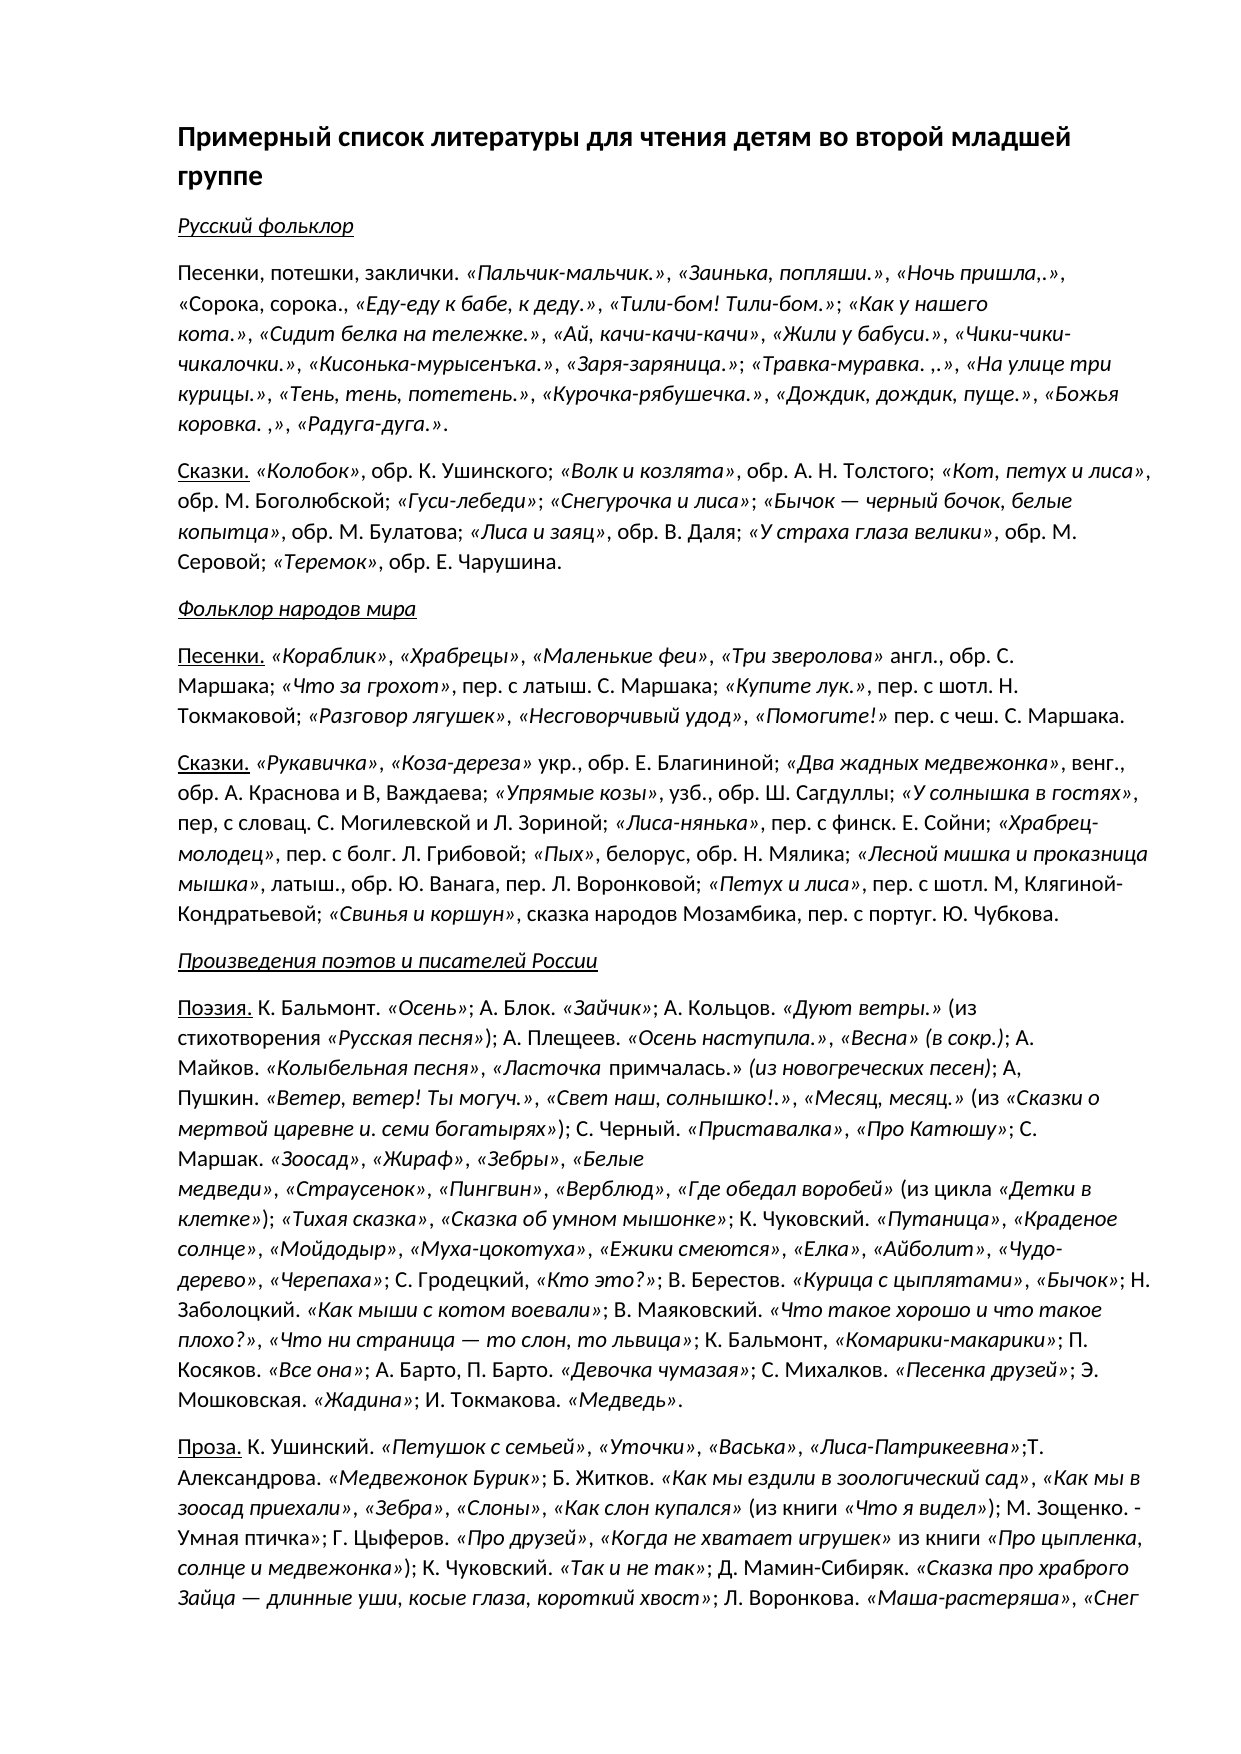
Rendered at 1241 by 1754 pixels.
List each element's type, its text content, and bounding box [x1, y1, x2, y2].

text Сказки. «Рукавичка», «Коза-дереза» укр., обр. Е. Благининой; «Два жадных медвежонка», венг., обр. А. Краснова и В, Важдаева; «Упрямые козы», узб., обр. Ш. Сагдуллы; «У солнышка в гостях», пер, с словац. С. Могилевской и Л. Зориной; «Лиса-нянька», пер. с финск. Е. Сойни; «Храбрец-молодец», пер. с болг. Л. Грибовой; «Пых», белорус, обр. Н. Мялика; «Лесной мишка и проказница мышка», латыш., обр. Ю. Ванага, пер. Л. Воронковой; «Петух и лиса», пер. с шотл. М, Клягиной-Кондратьевой; «Свинья и коршун», сказка народов Мозамбика, пер. с португ. Ю. Чубкова. [177, 748, 1152, 927]
text Песенки. «Кораблик», «Храбрецы», «Маленькие феи», «Три зверолова» англ., обр. С. Маршака; «Что за грохот», пер. с латыш. С. Маршака; «Купите лук.», пер. с шотл. Н. Токмаковой; «Разговор лягушек», «Несговорчивый удод», «Помогите!» пер. с чеш. С. Маршака. [177, 641, 1152, 729]
text Фольклор народов мира [177, 594, 1152, 622]
text Примерный список литературы для чтения детям во второй младшей группе [177, 118, 1152, 192]
text Сказки. «Колобок», обр. К. Ушинского; «Волк и козлята», обр. А. Н. Толстого; «Кот, петух и лиса», обр. М. Боголюбской; «Гуси-лебеди»; «Снегурочка и лиса»; «Бычок — черный бочок, белые копытца», обр. М. Булатова; «Лиса и заяц», обр. В. Даля; «У страха глаза велики», обр. М. Серовой; «Теремок», обр. Е. Чарушина. [177, 456, 1152, 575]
text Песенки, потешки, заклички. «Пальчик-мальчик.», «Заинька, попляши.», «Ночь пришла,.», «Сорока, сорока., «Еду-еду к бабе, к деду.», «Тили-бом! Тили-бом.»; «Как у нашего кота.», «Сидит белка на тележке.», «Ай, качи-качи-качи», «Жили у бабуси.», «Чики-чики-чикалочки.», «Кисонька-мурысенъка.», «Заря-заряница.»; «Травка-муравка. ,.», «На улице три курицы.», «Тень, тень, потетень.», «Курочка-рябушечка.», «Дождик, дождик, пуще.», «Божья коровка. ,», «Радуга-дуга.». [177, 258, 1152, 438]
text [177, 1432, 1152, 1612]
text Поэзия. К. Бальмонт. «Осень»; А. Блок. «Зайчик»; А. Кольцов. «Дуют ветры.» (из стихотворения «Русская песня»); А. Плещеев. «Осень наступила.», «Весна» (в сокр.); А. Майков. «Колыбельная песня», «Ласточка примчалась.» (из новогреческих песен); А, Пушкин. «Ветер, ветер! Ты могуч.», «Свет наш, солнышко!.», «Месяц, месяц.» (из «Сказки о мертвой царевне и. семи богатырях»); С. Черный. «Приставалка», «Про Катюшу»; С. Маршак. «Зоосад», «Жираф», «Зебры», «Белые медведи», «Страусенок», «Пингвин», «Верблюд», «Где обедал воробей» (из цикла «Детки в клетке»); «Тихая сказка», «Сказка об умном мышонке»; К. Чуковский. «Путаница», «Краденое солнце», «Мойдодыр», «Муха-цокотуха», «Ежики смеются», «Елка», «Айболит», «Чудо-дерево», «Черепаха»; С. Гродецкий, «Кто это?»; В. Берестов. «Курица с цыплятами», «Бычок»; Н. Заболоцкий. «Как мыши с котом воевали»; В. Маяковский. «Что такое хорошо и что такое плохо?», «Что ни страница — то слон, то львица»; К. Бальмонт, «Комарики-макарики»; П. Косяков. «Все она»; А. Барто, П. Барто. «Девочка чумазая»; С. Михалков. «Песенка друзей»; Э. Мошковская. «Жадина»; И. Токмакова. «Медведь». [177, 993, 1152, 1414]
text Произведения поэтов и писателей России [177, 946, 1152, 974]
text Русский фольклор [177, 212, 1152, 240]
